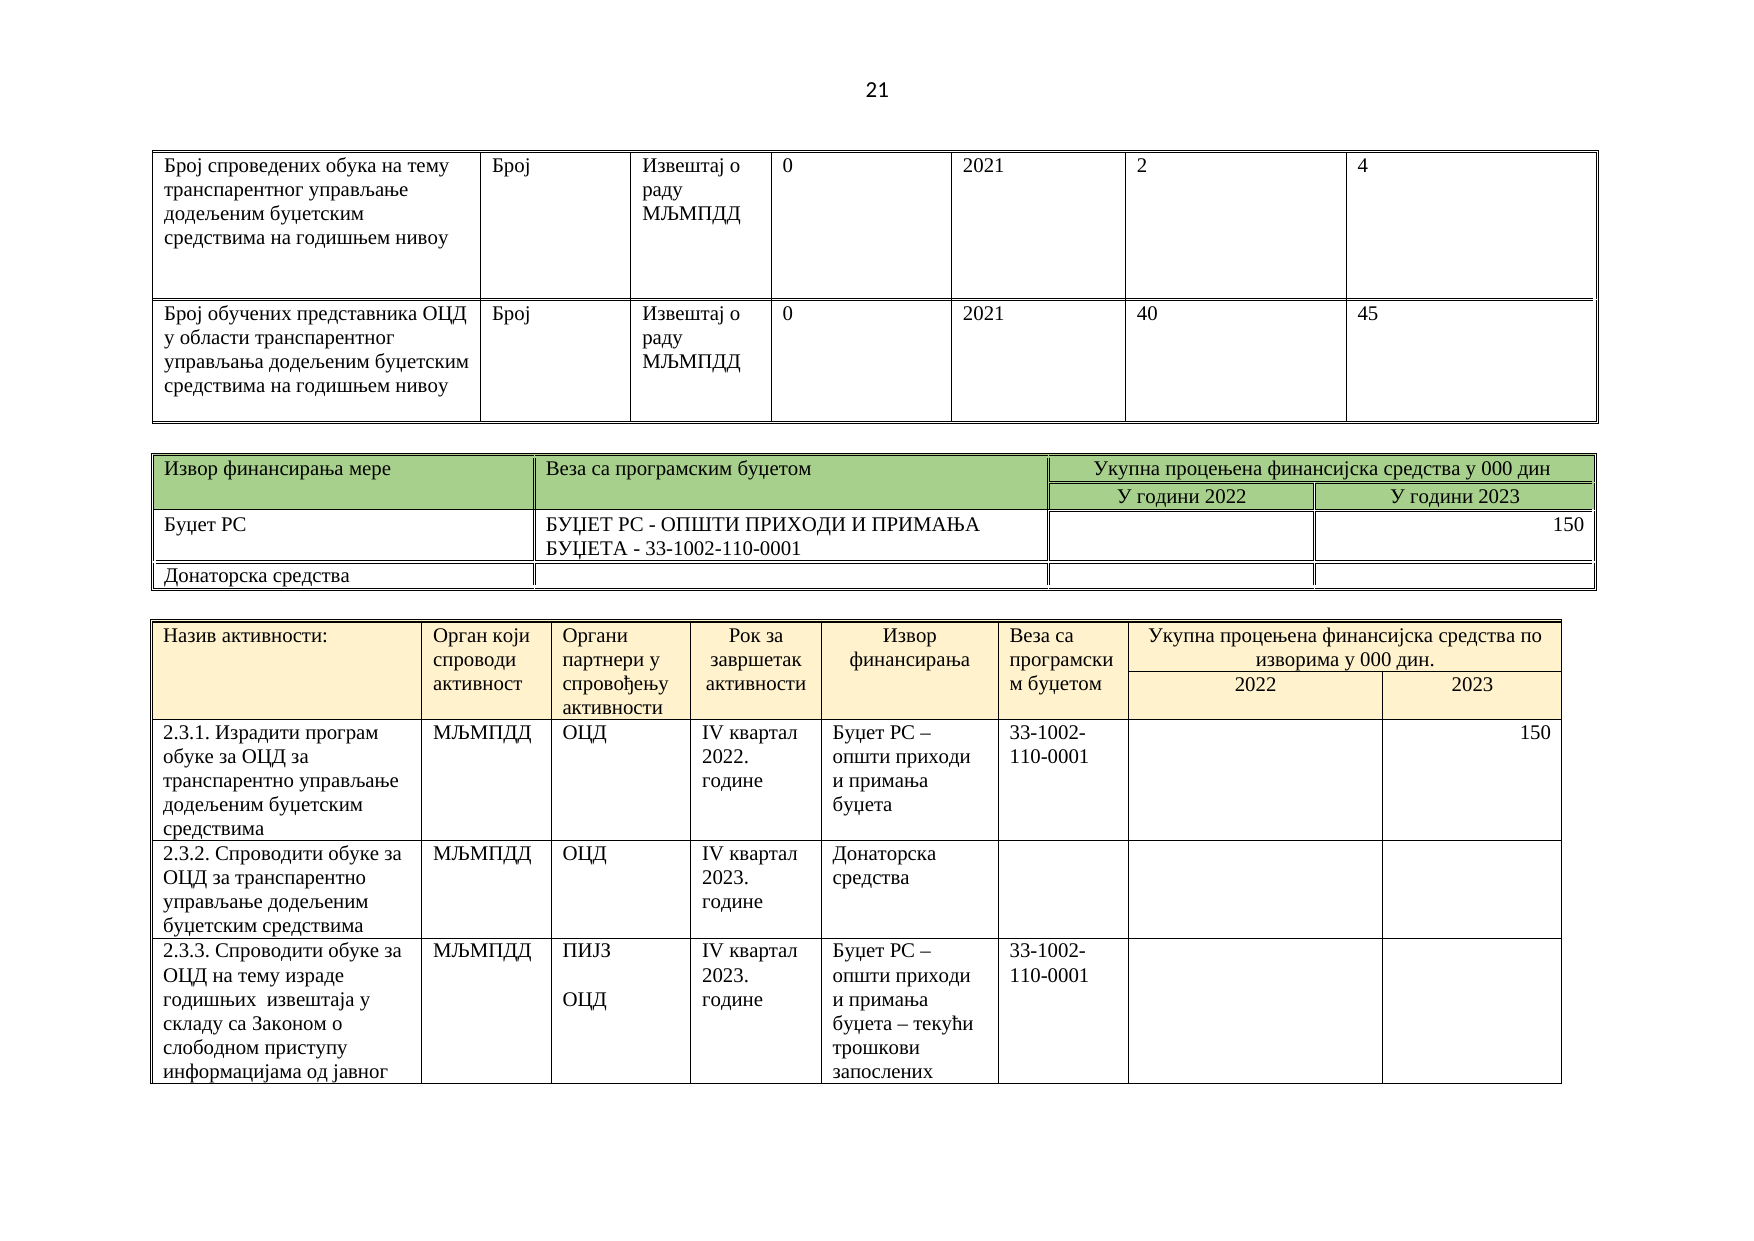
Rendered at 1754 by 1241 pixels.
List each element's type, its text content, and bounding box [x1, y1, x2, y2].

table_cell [153, 939, 421, 1083]
table_cell 2023 [1383, 672, 1561, 719]
table_cell 150 [1315, 509, 1595, 560]
table_header Орган који спроводи активност [422, 623, 551, 719]
table_cell [999, 841, 1128, 937]
table_cell 4 [1347, 153, 1596, 297]
table_cell 150 [1383, 720, 1561, 840]
table_header Oргани партнери у спровођењу активности [552, 623, 690, 719]
table_cell 33-1002-110-0001 [999, 939, 1128, 1083]
table_cell 2022 [1129, 672, 1382, 719]
table_header Извор финансирања мере [154, 456, 534, 509]
table_cell [1129, 720, 1382, 840]
table_header Укупна процењена финансијска средства у 000 дин [1049, 456, 1594, 481]
table_cell Буџет РС – општи приходи и примања буџета [822, 720, 998, 840]
table_cell 45 [1347, 298, 1596, 421]
table_cell [534, 560, 1049, 587]
table_cell МЉМПДД [422, 720, 551, 840]
table_header Веза са програмским буџетом [534, 454, 1049, 509]
table_cell ОЦД [552, 841, 690, 937]
table_cell Донаторска средства [153, 560, 534, 587]
table_cell 2021 [952, 153, 1125, 297]
table_cell IV квартал 2023. године [691, 841, 821, 937]
table_header Назив активности: [153, 623, 421, 719]
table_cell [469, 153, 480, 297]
table_cell 2.3.1. Израдити програм обуке за ОЦД за транспарентно управљање додељеним буџетским средствима [153, 720, 421, 840]
table_cell [1129, 939, 1382, 1083]
table_cell Извештај о раду МЉМПДД [631, 153, 771, 297]
table_cell 2 [1126, 153, 1346, 297]
table_cell 33-1002-110-0001 [999, 720, 1128, 840]
table_cell 2021 [952, 301, 1125, 421]
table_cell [691, 939, 821, 1083]
table_cell ПИЈЗ ОЦД [552, 939, 690, 1083]
table_cell [1049, 564, 1314, 587]
table_cell ОЦД [552, 720, 690, 840]
table_cell 2.3.2. Спроводити обуке за ОЦД за транспарентно управљање додељеним буџетским средствима [153, 841, 421, 937]
table_header Рок за завршетак активности [691, 623, 821, 719]
table_cell 0 [772, 153, 951, 297]
table_header Укупна процењена финансијска средства по изворима у 000 дин. [1129, 623, 1561, 671]
table_cell IV квартал 2022. године [691, 720, 821, 840]
table_cell Број [481, 153, 630, 297]
table_cell 40 [1126, 301, 1346, 421]
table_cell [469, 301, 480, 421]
table_cell МЉМПДД [422, 939, 551, 1083]
table_header Веза са програмским буџетом [999, 623, 1128, 719]
table_cell Број [481, 301, 630, 421]
table_cell [1383, 841, 1561, 937]
table_cell МЉМПДД [422, 841, 551, 937]
table_cell БУЏЕТ РС - ОПШТИ ПРИХОДИ И ПРИМАЊА БУЏЕТА - 33-1002-110-0001 [536, 510, 1047, 560]
table_cell 0 [772, 301, 951, 421]
table_cell Извештај о раду МЉМПДД [631, 301, 771, 421]
table_cell [1129, 841, 1382, 937]
table_header Извор финансирања [822, 623, 998, 719]
table_cell Буџет РС [154, 510, 533, 560]
table_cell Донаторска средства [822, 841, 998, 937]
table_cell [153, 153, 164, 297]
table_cell [1315, 560, 1595, 587]
table_cell [1383, 939, 1561, 1083]
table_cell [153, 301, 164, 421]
table_cell [1050, 512, 1313, 560]
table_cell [822, 939, 998, 1083]
table_cell У години 2022 [1050, 484, 1313, 509]
table_cell У години 2023 [1315, 481, 1595, 509]
